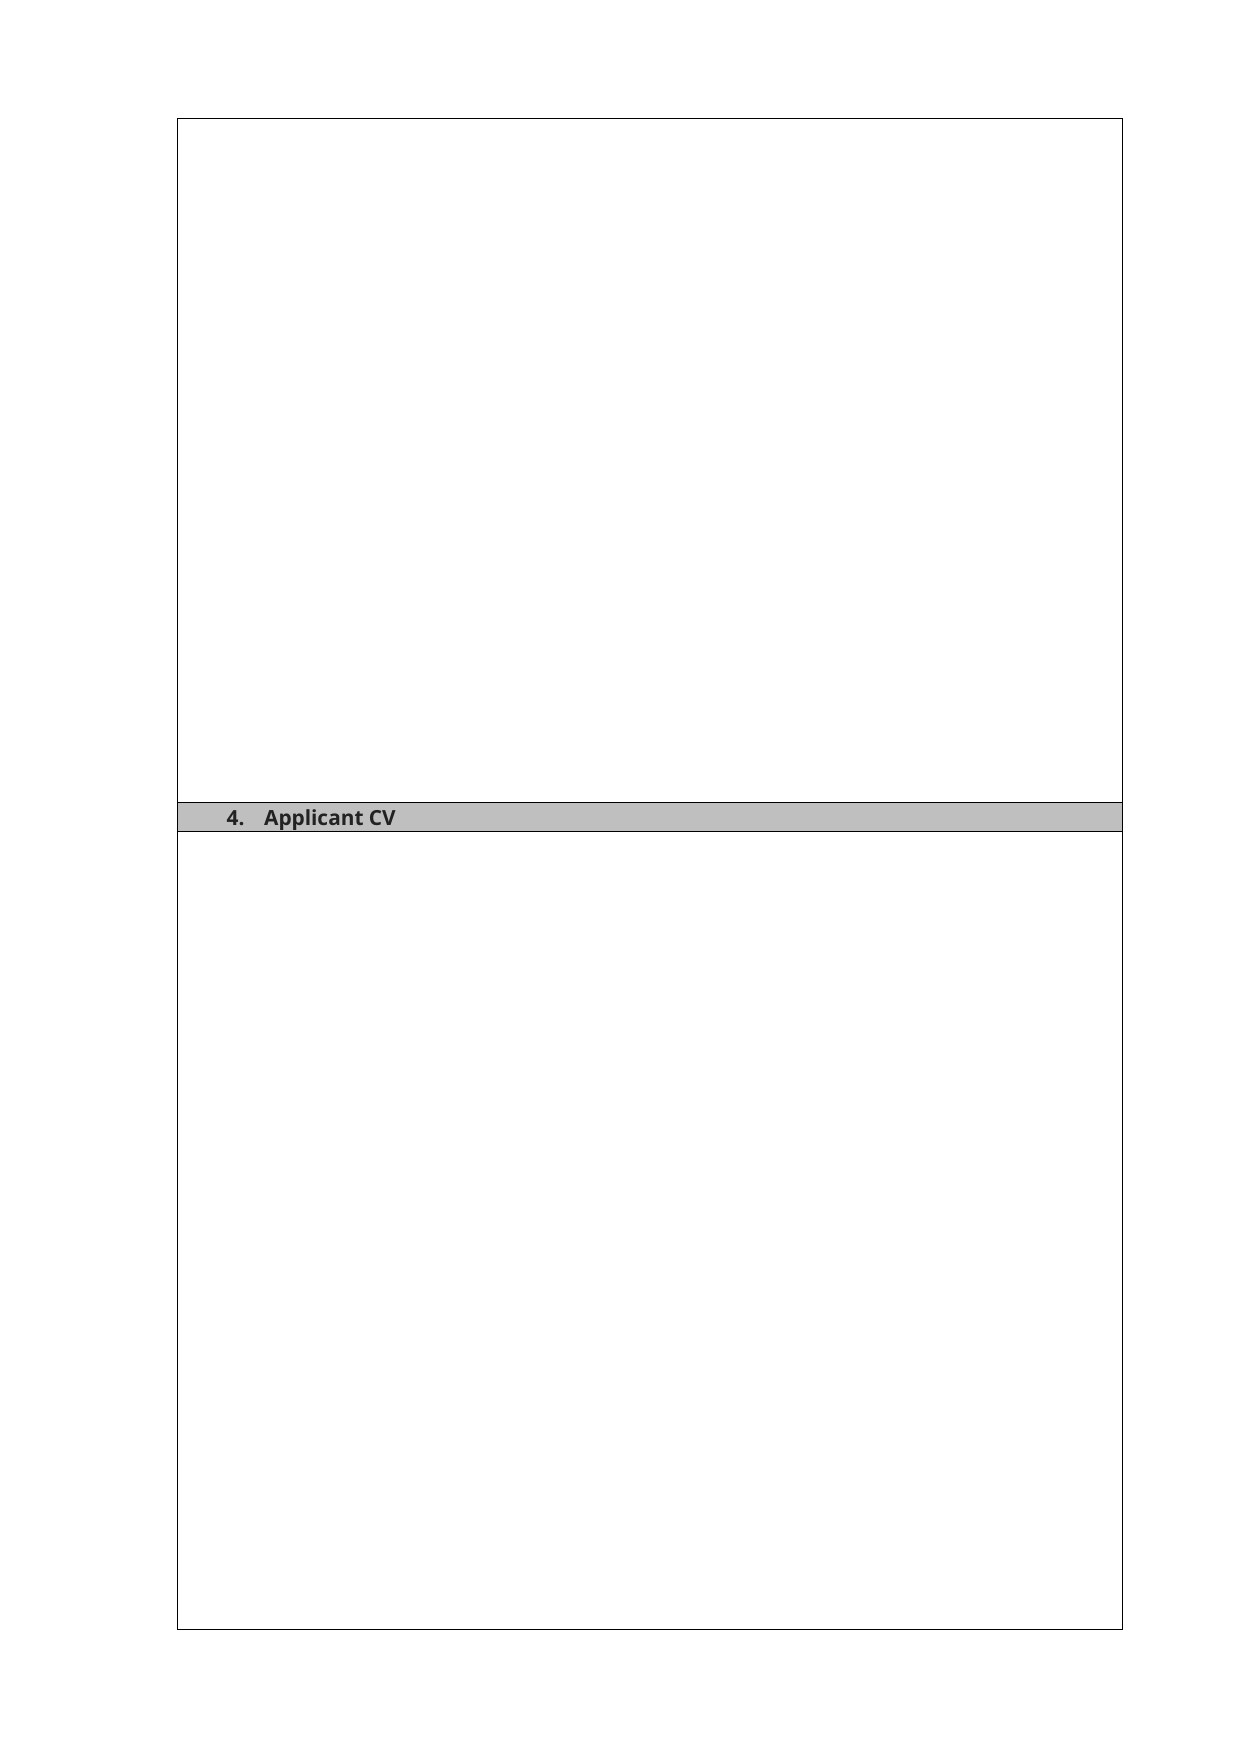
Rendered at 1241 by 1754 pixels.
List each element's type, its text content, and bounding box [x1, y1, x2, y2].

table_cell [178, 119, 1122, 802]
table_cell Applicant CV [178, 803, 1122, 831]
table_cell [178, 832, 1122, 1628]
